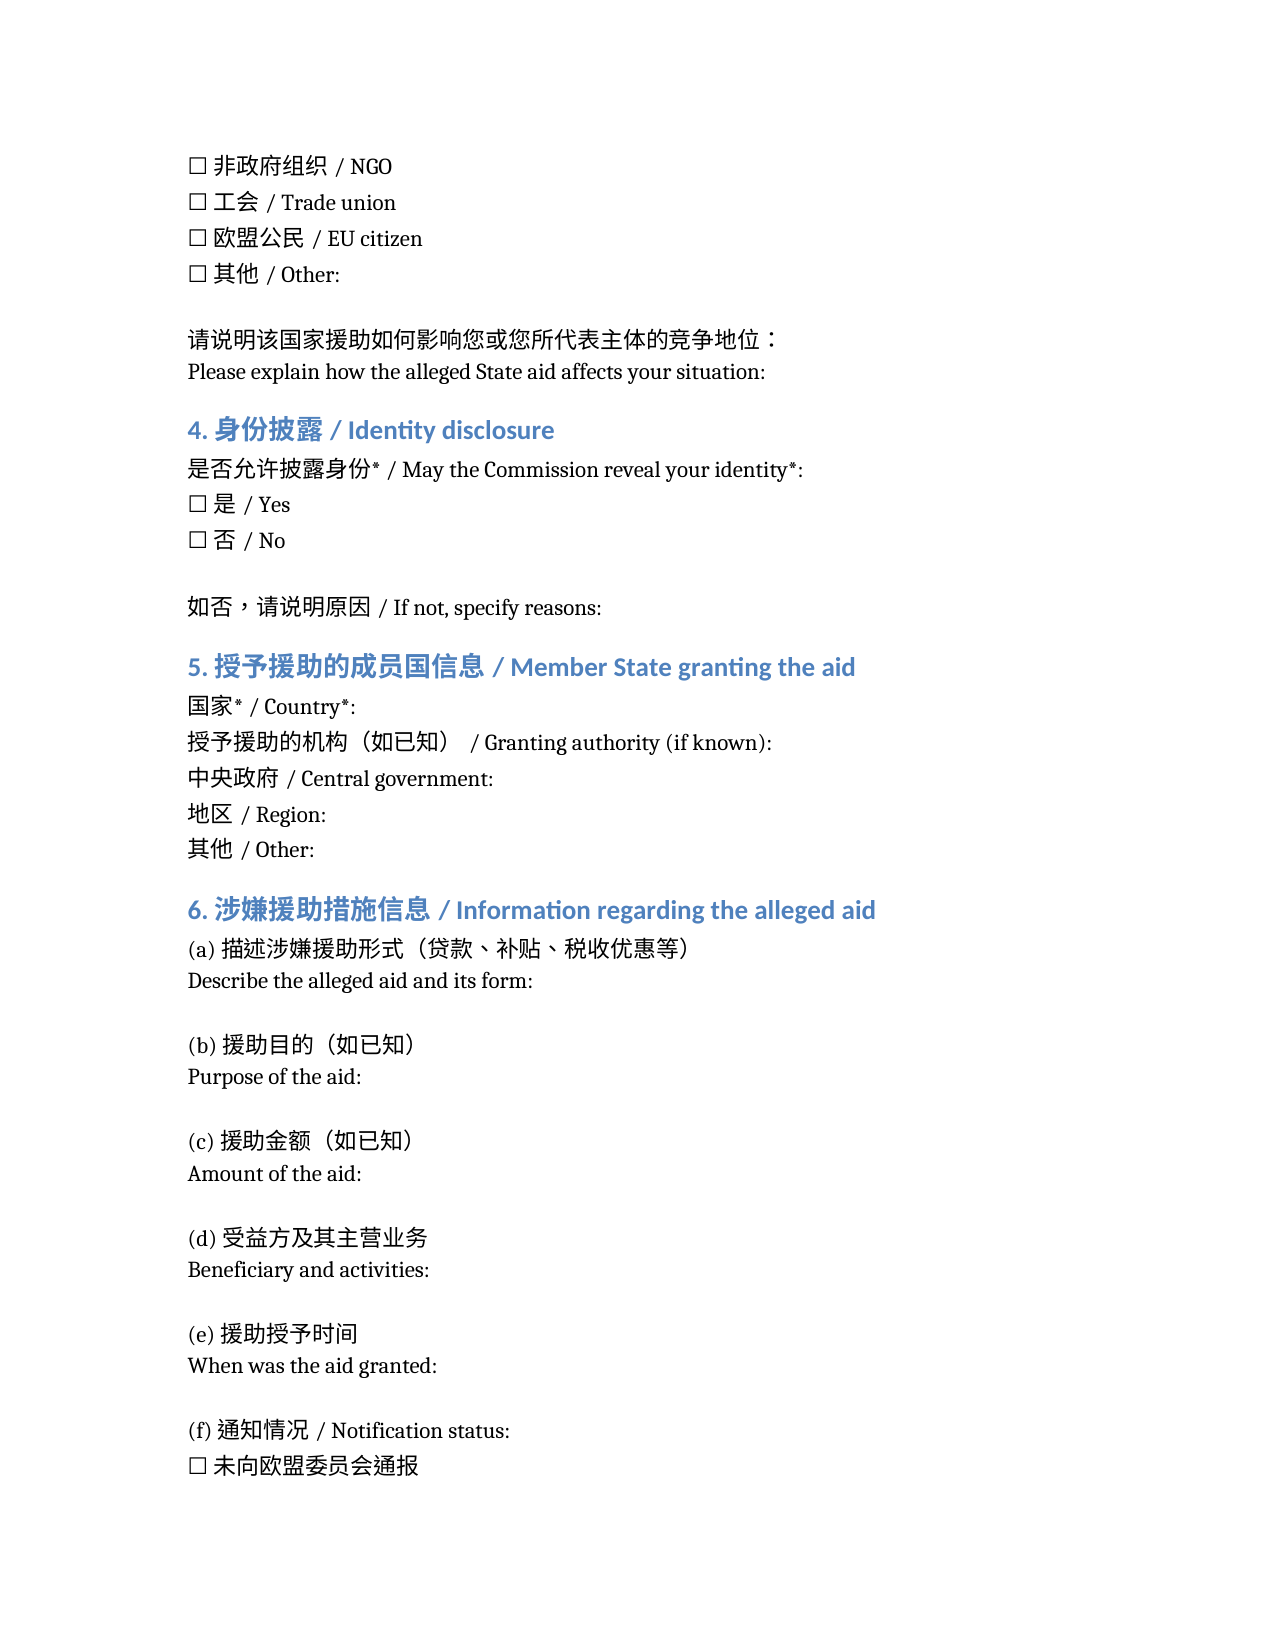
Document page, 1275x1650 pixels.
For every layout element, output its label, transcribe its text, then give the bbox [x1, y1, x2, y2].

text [187, 933, 1087, 1482]
text 是否允许披露身份* / May the Commission reveal your identity*: ☐ 是 / Yes ☐ 否 / No 如否，请说明原因 / If not, specify reasons: [187, 452, 1087, 622]
subtitle 5. 授予援助的成员国信息 / Member State granting the aid [187, 647, 1087, 684]
text 国家* / Country*: 授予援助的机构（如已知） / Granting authority (if known): 中央政府 / Central government: 地区 / Region: 其他 / Other: [187, 690, 1087, 865]
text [187, 150, 1087, 385]
subtitle 4. 身份披露 / Identity disclosure [187, 410, 1087, 447]
subtitle 6. 涉嫌援助措施信息 / Information regarding the alleged aid [187, 890, 1087, 927]
